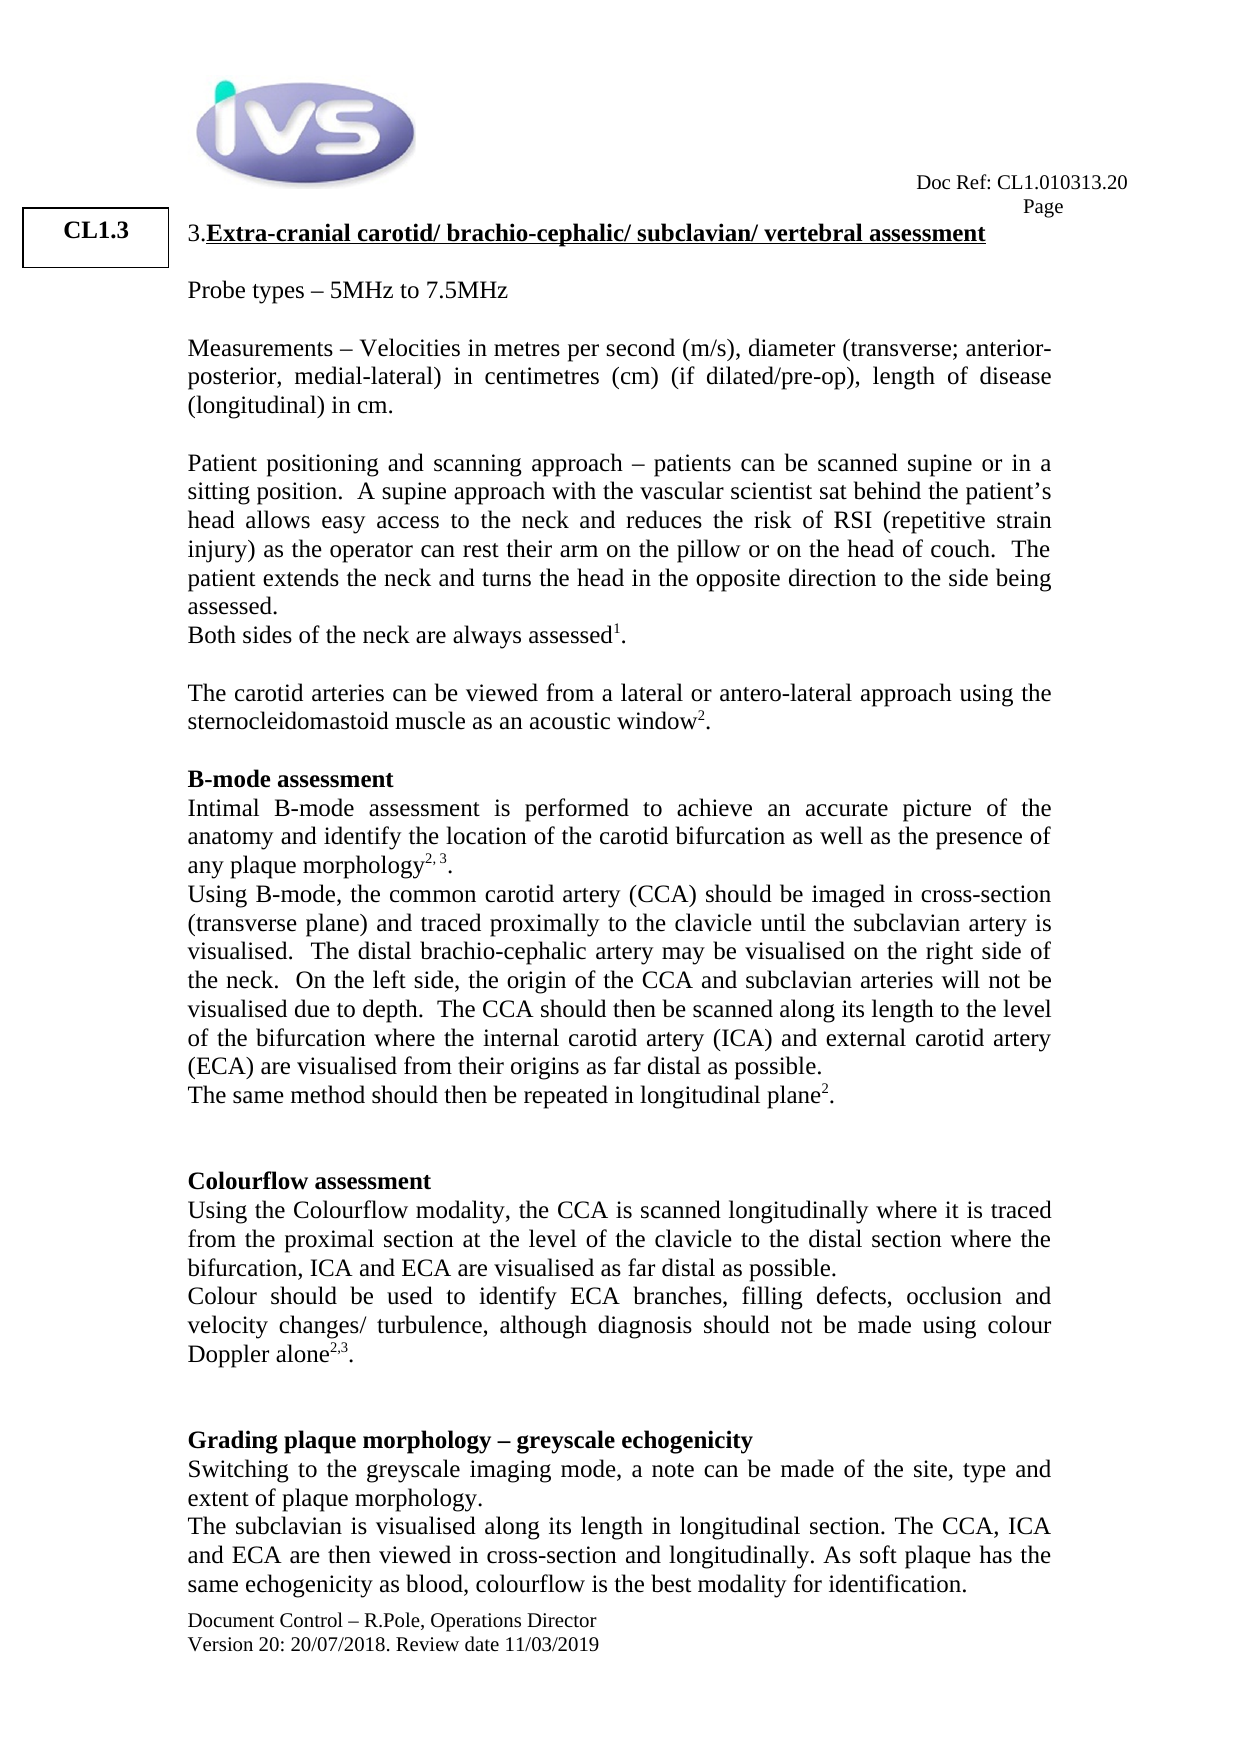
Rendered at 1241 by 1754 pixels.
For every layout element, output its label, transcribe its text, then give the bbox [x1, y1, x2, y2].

text Using the Colourflow modality, the CCA is scanned longitudinally where it is traced from the proximal section at the level of the clavicle to the distal section where the bifurcation, ICA and ECA are visualised as far distal as possible. [187, 1195, 1053, 1281]
text The same method should then be repeated in longitudinal plane2. [187, 1080, 1053, 1109]
text Probe types – 5MHz to 7.5MHz [187, 275, 1053, 304]
list Extra-cranial carotid/ brachio-cephalic/ subclavian/ vertebral assessment [187, 218, 1053, 246]
text Switching to the greyscale imaging mode, a note can be made of the site, type and extent of plaque morphology. [187, 1454, 1053, 1511]
text Measurements – Velocities in metres per second (m/s), diameter (transverse; anterior-posterior, medial-lateral) in centimetres (cm) (if dilated/pre-op), length of disease (longitudinal) in cm. [187, 333, 1053, 419]
picture [187, 75, 416, 189]
text Colour should be used to identify ECA branches, filling defects, occlusion and velocity changes/ turbulence, although diagnosis should not be made using colour Doppler alone2,3. [187, 1281, 1053, 1368]
text The carotid arteries can be viewed from a lateral or antero-lateral approach using the sternocleidomastoid muscle as an acoustic window2. [187, 678, 1053, 735]
text Grading plaque morphology – greyscale echogenicity [187, 1425, 1053, 1454]
text Colourflow assessment [187, 1166, 1053, 1195]
text The subclavian is visualised along its length in longitudinal section. The CCA, ICA and ECA are then viewed in cross-section and longitudinally. As soft plaque has the same echogenicity as blood, colourflow is the best modality for identification. [187, 1511, 1053, 1598]
text Both sides of the neck are always assessed1. [187, 620, 1053, 649]
text B-mode assessment [187, 764, 1053, 793]
text Using B-mode, the common carotid artery (CCA) should be imaged in cross-section (transverse plane) and traced proximally to the clavicle until the subclavian artery is visualised. The distal brachio-cephalic artery may be visualised on the right side of the neck. On the left side, the origin of the CCA and subclavian arteries will not be visualised due to depth. The CCA should then be scanned along its length to the level of the bifurcation where the internal carotid artery (ICA) and external carotid artery (ECA) are visualised from their origins as far distal as possible. [187, 879, 1053, 1080]
text Patient positioning and scanning approach – patients can be scanned supine or in a sitting position. A supine approach with the vascular scientist sat behind the patient’s head allows easy access to the neck and reduces the risk of RSI (repetitive strain injury) as the operator can rest their arm on the pillow or on the head of couch. The patient extends the neck and turns the head in the opposite direction to the side being assessed. [187, 448, 1053, 620]
text Intimal B-mode assessment is performed to achieve an accurate picture of the anatomy and identify the location of the carotid bifurcation as well as the presence of any plaque morphology2, 3. [187, 793, 1053, 879]
